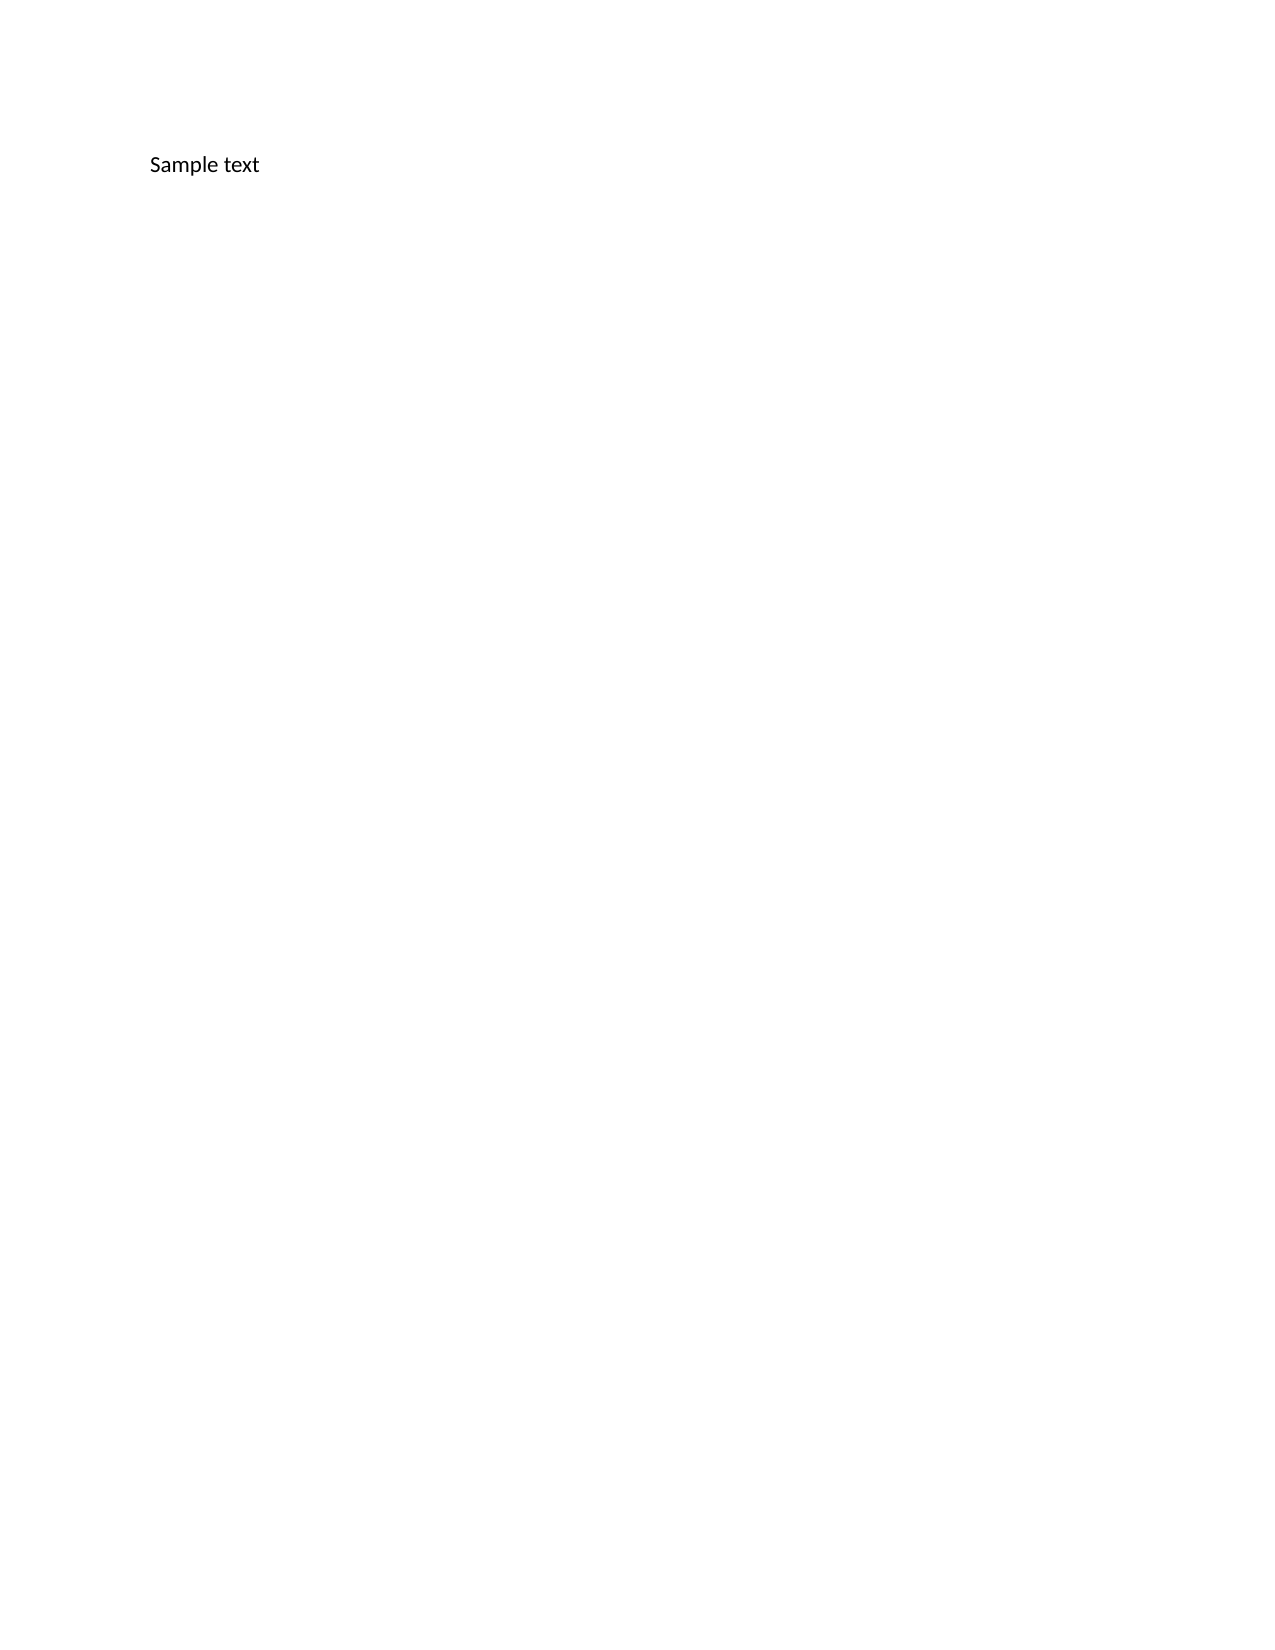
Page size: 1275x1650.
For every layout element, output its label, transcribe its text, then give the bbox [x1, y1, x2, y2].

text Sample text [150, 150, 1125, 184]
